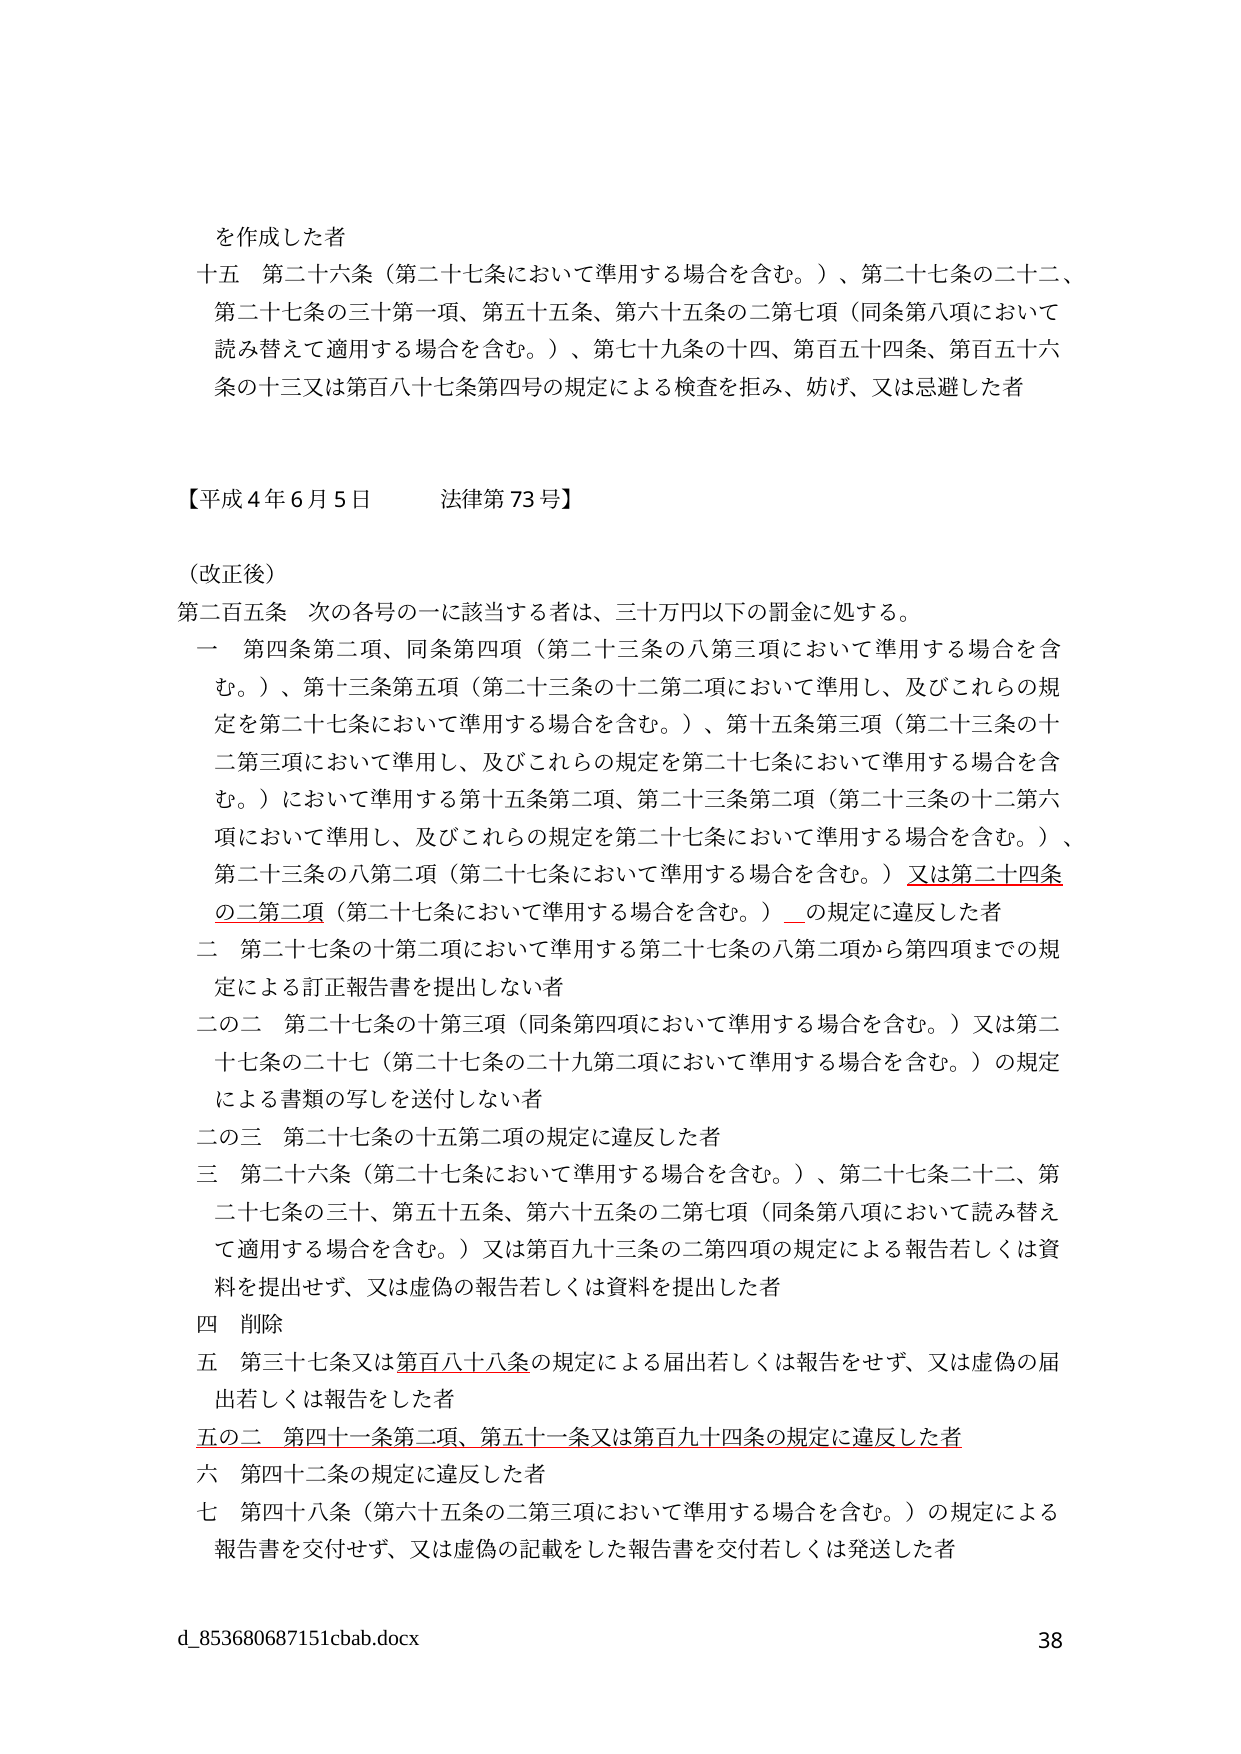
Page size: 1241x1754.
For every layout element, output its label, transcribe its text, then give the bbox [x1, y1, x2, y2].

text 五 第三十七条又は第百八十八条の規定による届出若しくは報告をせず、又は虚偽の届出若しくは報告をした者 [196, 1342, 1063, 1417]
text 四 削除 [196, 1304, 1063, 1342]
text 三 第二十六条（第二十七条において準用する場合を含む。）、第二十七条二十二、第二十七条の三十、第五十五条、第六十五条の二第七項（同条第八項において読み替えて適用する場合を含む。）又は第百九十三条の二第四項の規定による報告若しくは資料を提出せず、又は虚偽の報告若しくは資料を提出した者 [196, 1154, 1063, 1304]
text 【平成4年6月5日 法律第73号】 [177, 479, 1063, 517]
text 五の二 第四十一条第二項、第五十一条又は第百九十四条の規定に違反した者 [196, 1417, 1063, 1454]
text 六 第四十二条の規定に違反した者 [196, 1454, 1063, 1492]
text 二 第二十七条の十第二項において準用する第二十七条の八第二項から第四項までの規定による訂正報告書を提出しない者 [196, 929, 1063, 1004]
text 一 第四条第二項、同条第四項（第二十三条の八第三項において準用する場合を含む。）、第十三条第五項（第二十三条の十二第二項において準用し、及びこれらの規定を第二十七条において準用する場合を含む。）、第十五条第三項（第二十三条の十二第三項において準用し、及びこれらの規定を第二十七条において準用する場合を含む。）において準用する第十五条第二項、第二十三条第二項（第二十三条の十二第六項において準用し、及びこれらの規定を第二十七条において準用する場合を含む。）、第二十三条の八第二項（第二十七条において準用する場合を含む。）又は第二十四条の二第二項（第二十七条において準用する場合を含む。） の規定に違反した者 [196, 629, 1063, 929]
text 十五 第二十六条（第二十七条において準用する場合を含む。）、第二十七条の二十二、第二十七条の三十第一項、第五十五条、第六十五条の二第七項（同条第八項において読み替えて適用する場合を含む。）、第七十九条の十四、第百五十四条、第百五十六条の十三又は第百八十七条第四号の規定による検査を拒み、妨げ、又は忌避した者 [196, 254, 1063, 404]
text （改正後） [177, 554, 1063, 592]
text 第二百五条 次の各号の一に該当する者は、三十万円以下の罰金に処する。 [177, 592, 1063, 629]
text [196, 217, 1063, 254]
text 二の三 第二十七条の十五第二項の規定に違反した者 [196, 1117, 1063, 1154]
text 七 第四十八条（第六十五条の二第三項において準用する場合を含む。）の規定による報告書を交付せず、又は虚偽の記載をした報告書を交付若しくは発送した者 [196, 1492, 1063, 1567]
text 二の二 第二十七条の十第三項（同条第四項において準用する場合を含む。）又は第二十七条の二十七（第二十七条の二十九第二項において準用する場合を含む。）の規定による書類の写しを送付しない者 [196, 1004, 1063, 1117]
